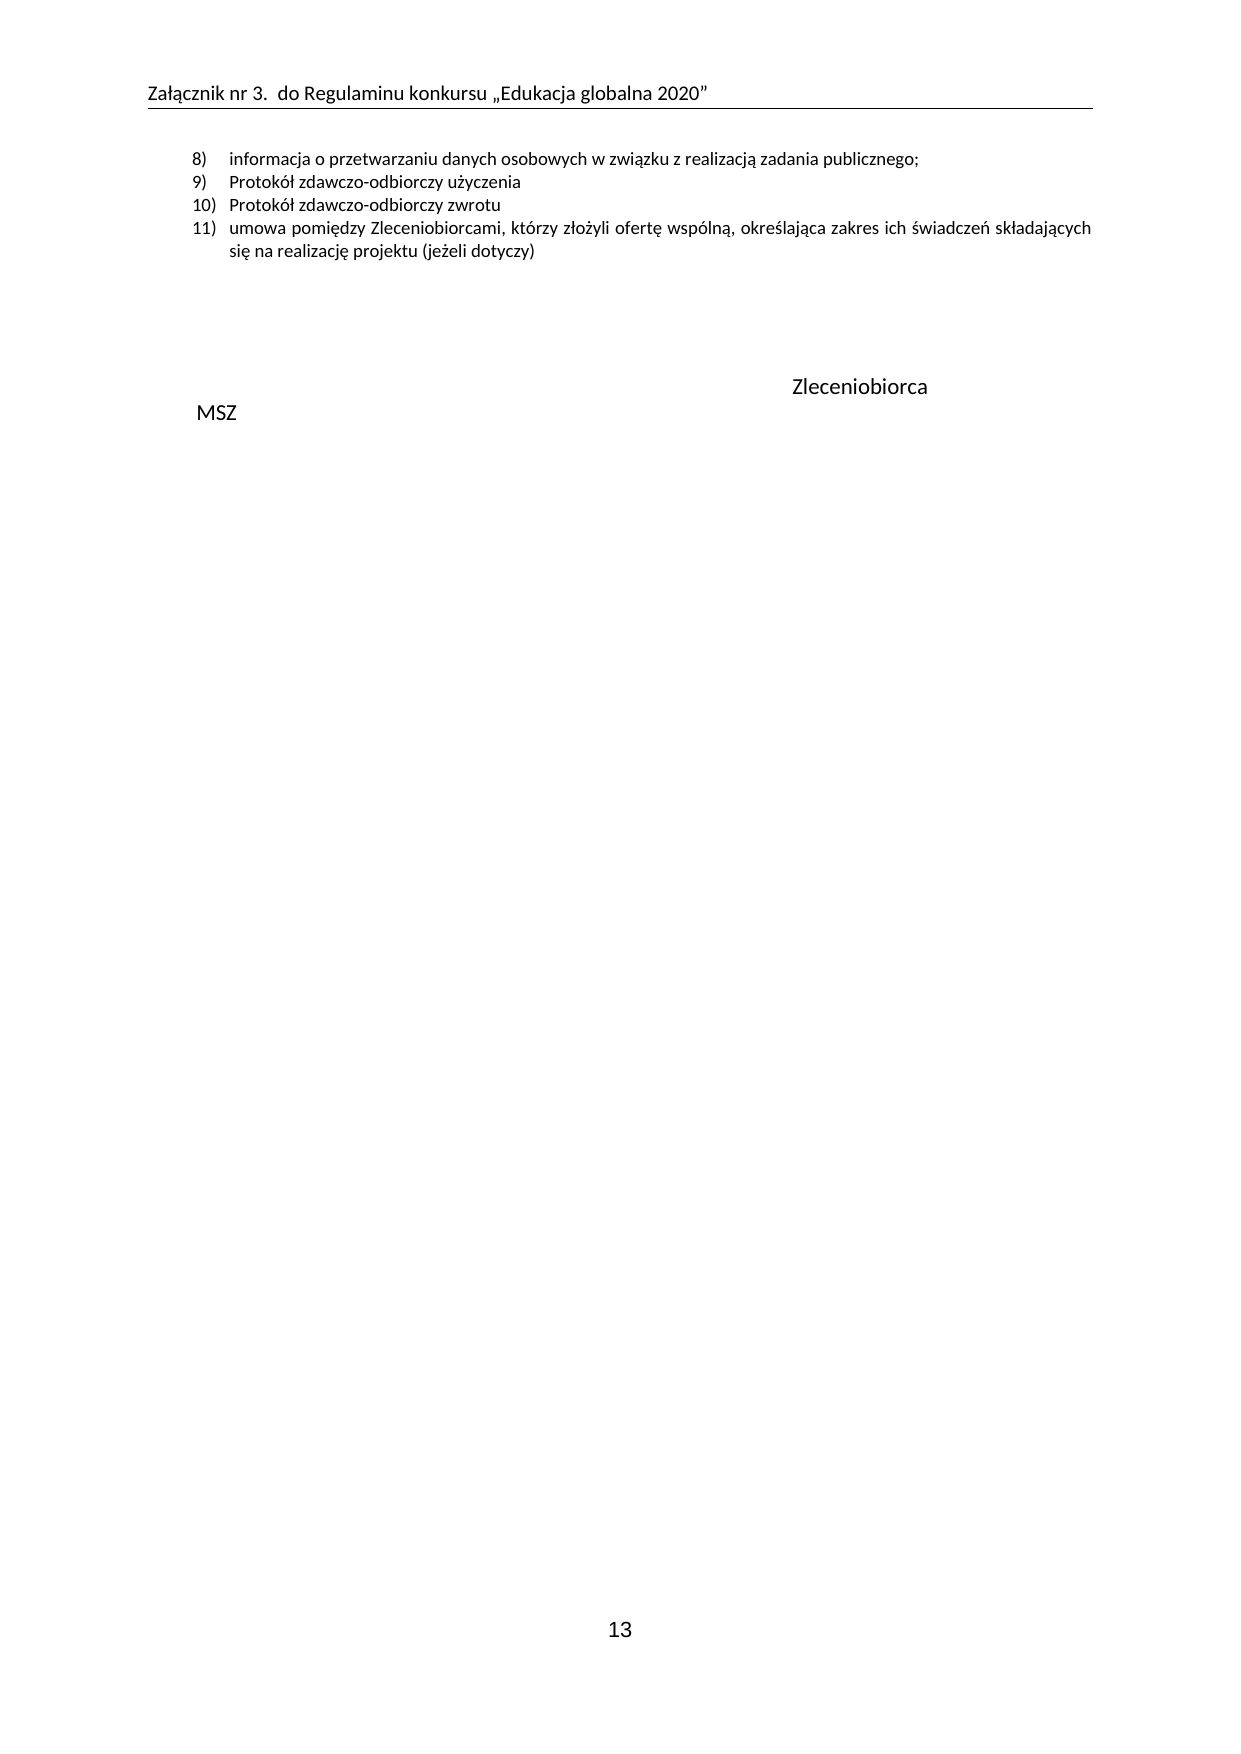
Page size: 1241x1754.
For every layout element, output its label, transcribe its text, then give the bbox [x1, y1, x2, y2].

list informacja o przetwarzaniu danych osobowych w związku z realizacją zadania publicznego; [192, 148, 1093, 171]
table_header MSZ [140, 321, 620, 433]
table_header Zleceniobiorca [620, 321, 1100, 433]
list Protokół zdawczo-odbiorczy zwrotu [192, 193, 1093, 216]
list Protokół zdawczo-odbiorczy użyczenia [192, 171, 1093, 193]
list umowa pomiędzy Zleceniobiorcami, którzy złożyli ofertę wspólną, określająca zakres ich świadczeń składających się na realizację projektu (jeżeli dotyczy) [192, 216, 1093, 262]
